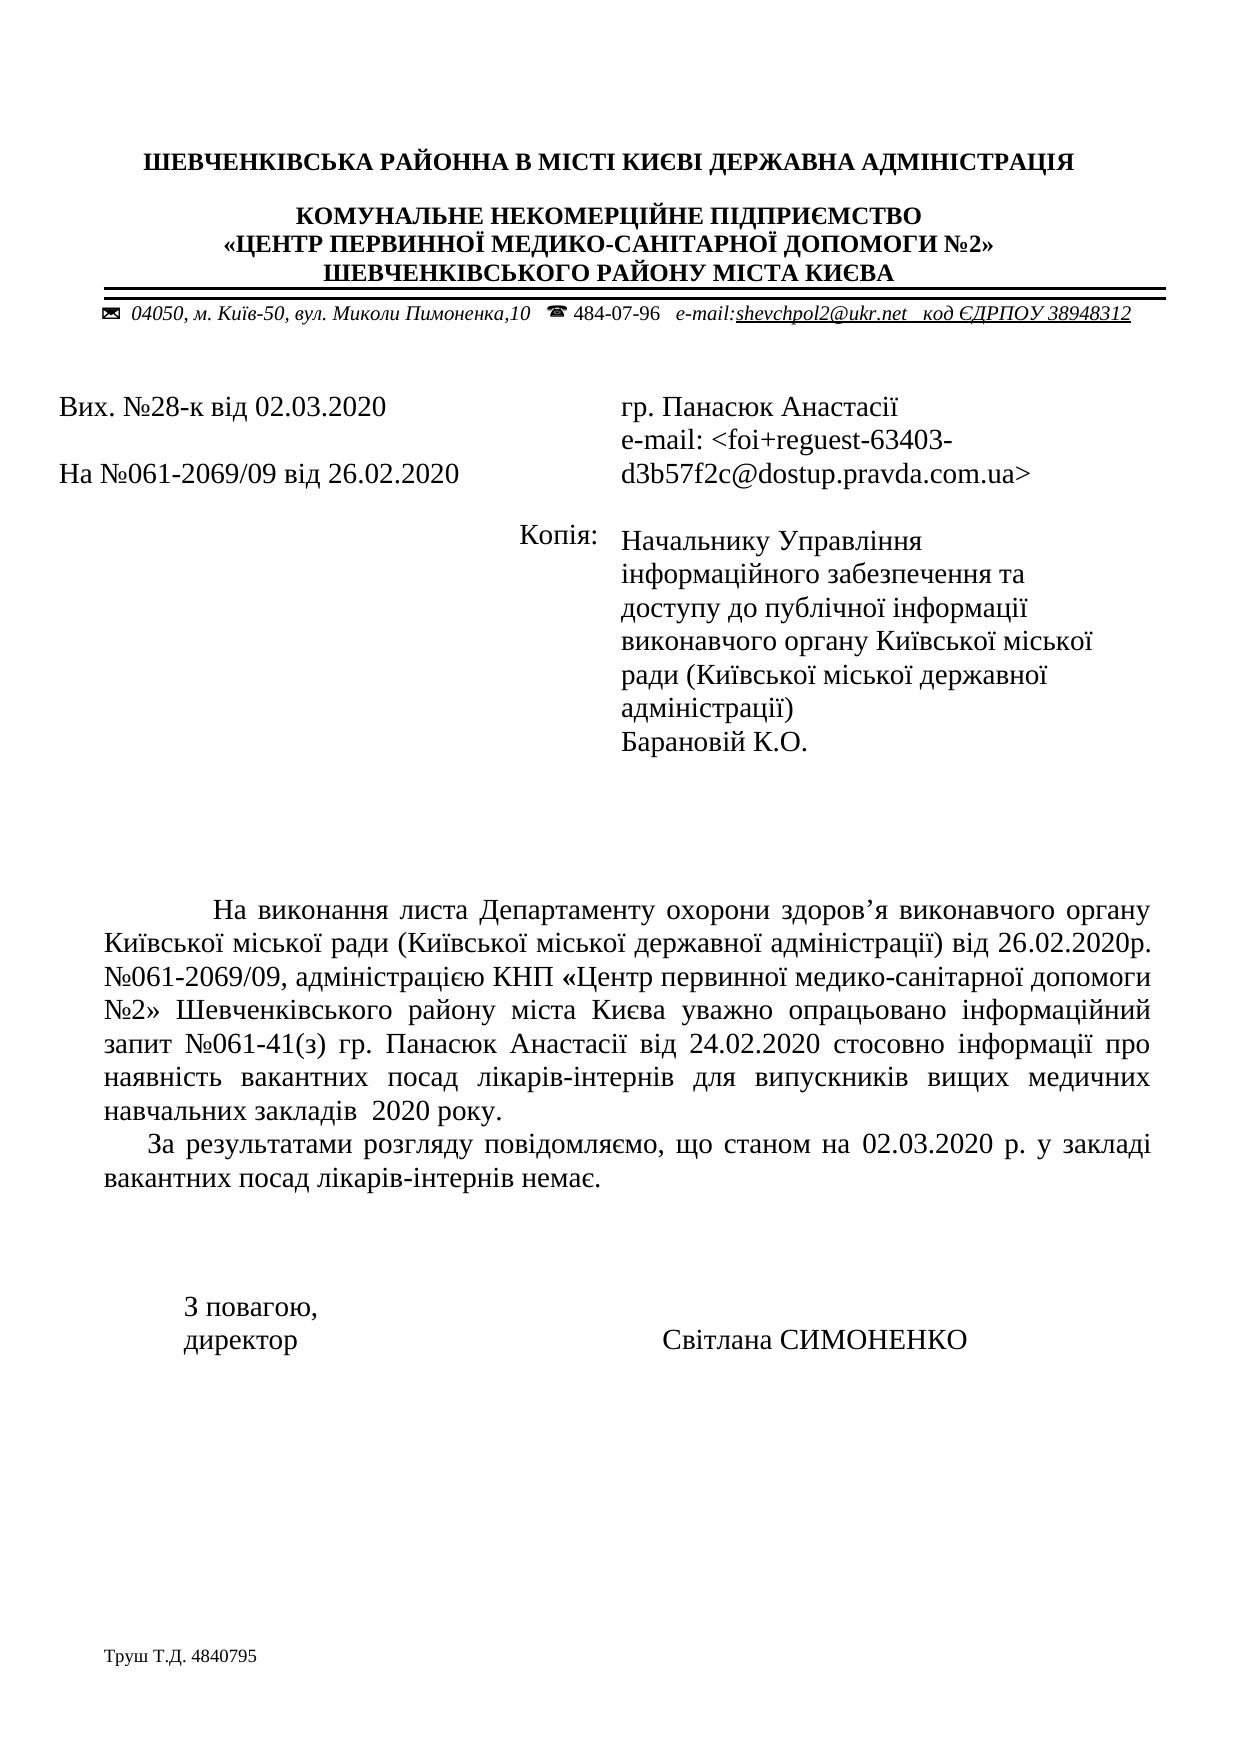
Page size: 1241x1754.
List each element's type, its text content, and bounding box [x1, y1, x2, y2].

text З повагою, [103, 1289, 1152, 1322]
text «ЦЕНТР ПЕРВИННОЇ МЕДИКО-САНІТАРНОЇ ДОПОМОГИ №2» [66, 229, 1152, 258]
text На виконання листа Департаменту охорони здоров’я виконавчого органу Київської міської ради (Київської міської державної адміністрації) від 26.02.2020р. №061-2069/09, адміністрацією КНП «Центр первинної медико-санітарної допомоги №2» Шевченківського району міста Києва уважно опрацьовано інформаційний запит №061-41(з) гр. Панасюк Анастасії від 24.02.2020 стосовно інформації про наявність вакантних посад лікарів-інтернів для випускників вищих медичних навчальних закладів 2020 року. [103, 892, 1152, 1127]
text За результатами розгляду повідомляємо, що станом на 02.03.2020 р. у закладі вакантних посад лікарів-інтернів немає. [103, 1127, 1152, 1194]
table_header Вих. №28-к від 02.03.2020 На №061-2069/09 від 26.02.2020 Копія: [47, 389, 609, 791]
text директор Світлана СИМОНЕНКО [103, 1322, 1152, 1356]
text 04050, м. Київ-50, вул. Миколи Пимоненка,10 484-07-96 e-mаil:shevchpol2@ukr.net код ЄДРПОУ 38948312 [59, 300, 1166, 325]
text Труш Т.Д. 4840795 [103, 1644, 1152, 1666]
text ШЕВЧЕНКІВСЬКА РАЙОННА В МІСТІ КИЄВІ ДЕРЖАВНА АДМІНІСТРАЦІЯ [66, 147, 1152, 176]
text ШЕВЧЕНКІВСЬКОГО РАЙОНУ МІСТА КИЄВА [66, 258, 1152, 287]
table_header гр. Панасюк Анастасії е-mail: <foi+reguest-63403-d3b57f2c@dostup.pravda.com.ua> Начальнику Управління інформаційного забезпечення та доступу до публічної інформації виконавчого органу Київської міської ради (Київської міської державної адміністрації) Барановій К.О. [610, 389, 1116, 791]
text КОМУНАЛЬНЕ НЕКОМЕРЦІЙНЕ ПІДПРИЄМСТВО [66, 201, 1152, 229]
